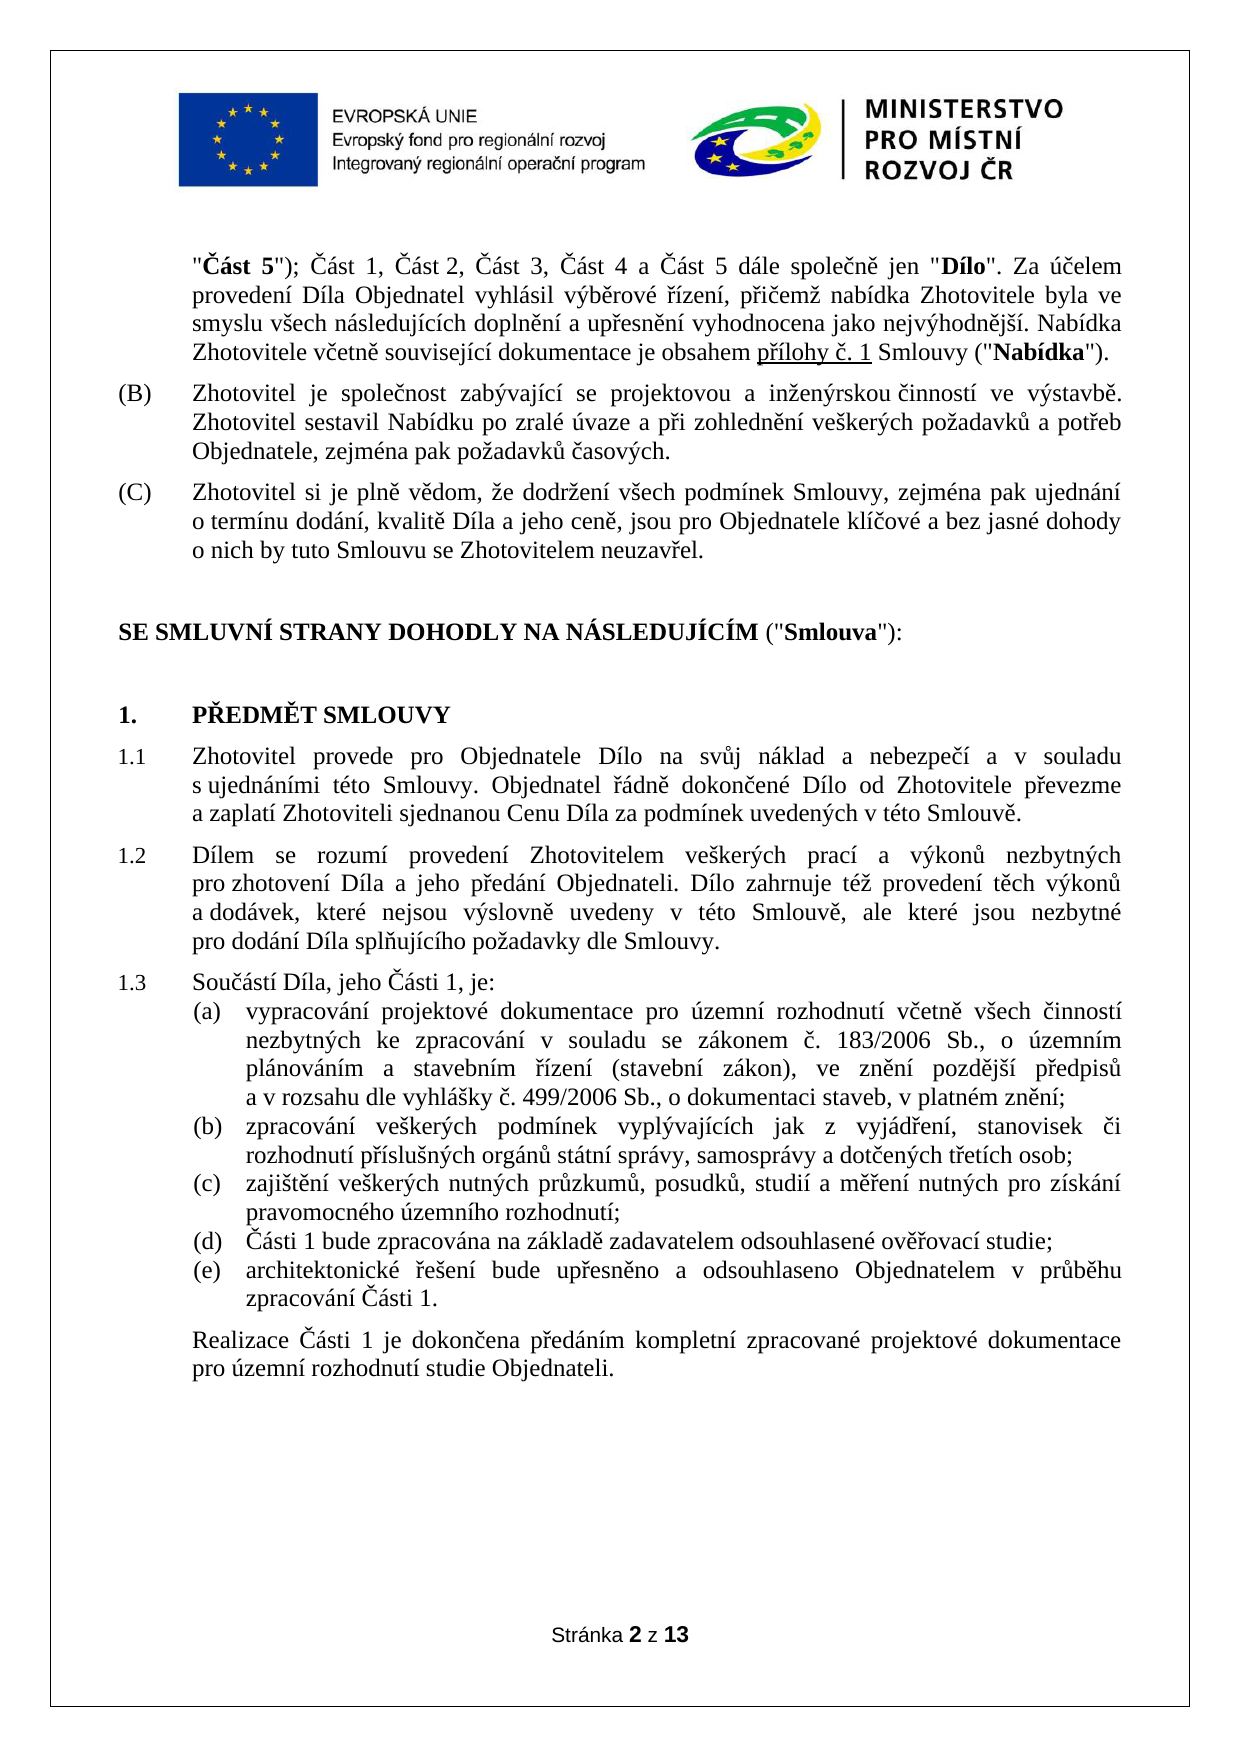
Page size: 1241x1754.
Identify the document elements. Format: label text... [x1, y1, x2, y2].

subtitle Součástí Díla, jeho Části 1, je: [117, 967, 1122, 996]
text Zhotovitel je společnost zabývající se projektovou a inženýrskou činností ve výstavbě. Zhotovitel sestavil Nabídku po zralé úvaze a při zohlednění veškerých požadavků a potřeb Objednatele, zejména pak požadavků časových. [118, 378, 1122, 465]
list SE SMLUVNÍ STRANY DOHODLY NA NÁSLEDUJÍCÍM ("Smlouva"): [118, 617, 1122, 646]
subtitle architektonické řešení bude upřesněno a odsouhlaseno Objednatelem v průběhu zpracování Části 1. [193, 1255, 1122, 1312]
subtitle Dílem se rozumí provedení Zhotovitelem veškerých prací a výkonů nezbytných pro zhotovení Díla a jeho předání Objednateli. Dílo zahrnuje též provedení těch výkonů a dodávek, které nejsou výslovně uvedeny v této Smlouvě, ale které jsou nezbytné pro dodání Díla splňujícího požadavky dle Smlouvy. [117, 840, 1122, 955]
subtitle vypracování projektové dokumentace pro územní rozhodnutí včetně všech činností nezbytných ke zpracování v souladu se zákonem č. 183/2006 Sb., o územním plánováním a stavebním řízení (stavební zákon), ve znění pozdější předpisů a v rozsahu dle vyhlášky č. 499/2006 Sb., o dokumentaci staveb, v platném znění; [193, 996, 1122, 1111]
text Realizace Části 1 je dokončena předáním kompletní zpracované projektové dokumentace pro územní rozhodnutí studie Objednateli. [192, 1325, 1122, 1382]
subtitle PŘEDMĚT SMLOUVY [118, 700, 1122, 728]
subtitle zpracování veškerých podmínek vyplývajících jak z vyjádření, stanovisek či rozhodnutí příslušných orgánů státní správy, samosprávy a dotčených třetích osob; [193, 1111, 1122, 1168]
text Zhotovitel si je plně vědom, že dodržení všech podmínek Smlouvy, zejména pak ujednání o termínu dodání, kvalitě Díla a jeho ceně, jsou pro Objednatele klíčové a bez jasné dohody o nich by tuto Smlouvu se Zhotovitelem neuzavřel. [118, 477, 1122, 563]
subtitle Části 1 bude zpracována na základě zadavatelem odsouhlasené ověřovací studie; [193, 1226, 1122, 1255]
picture [147, 61, 1093, 217]
subtitle Zhotovitel provede pro Objednatele Dílo na svůj náklad a nebezpečí a v souladu s ujednáními této Smlouvy. Objednatel řádně dokončené Dílo od Zhotovitele převezme a zaplatí Zhotoviteli sjednanou Cenu Díla za podmínek uvedených v této Smlouvě. [117, 741, 1122, 827]
subtitle zajištění veškerých nutných průzkumů, posudků, studií a měření nutných pro získání pravomocného územního rozhodnutí; [193, 1168, 1122, 1226]
